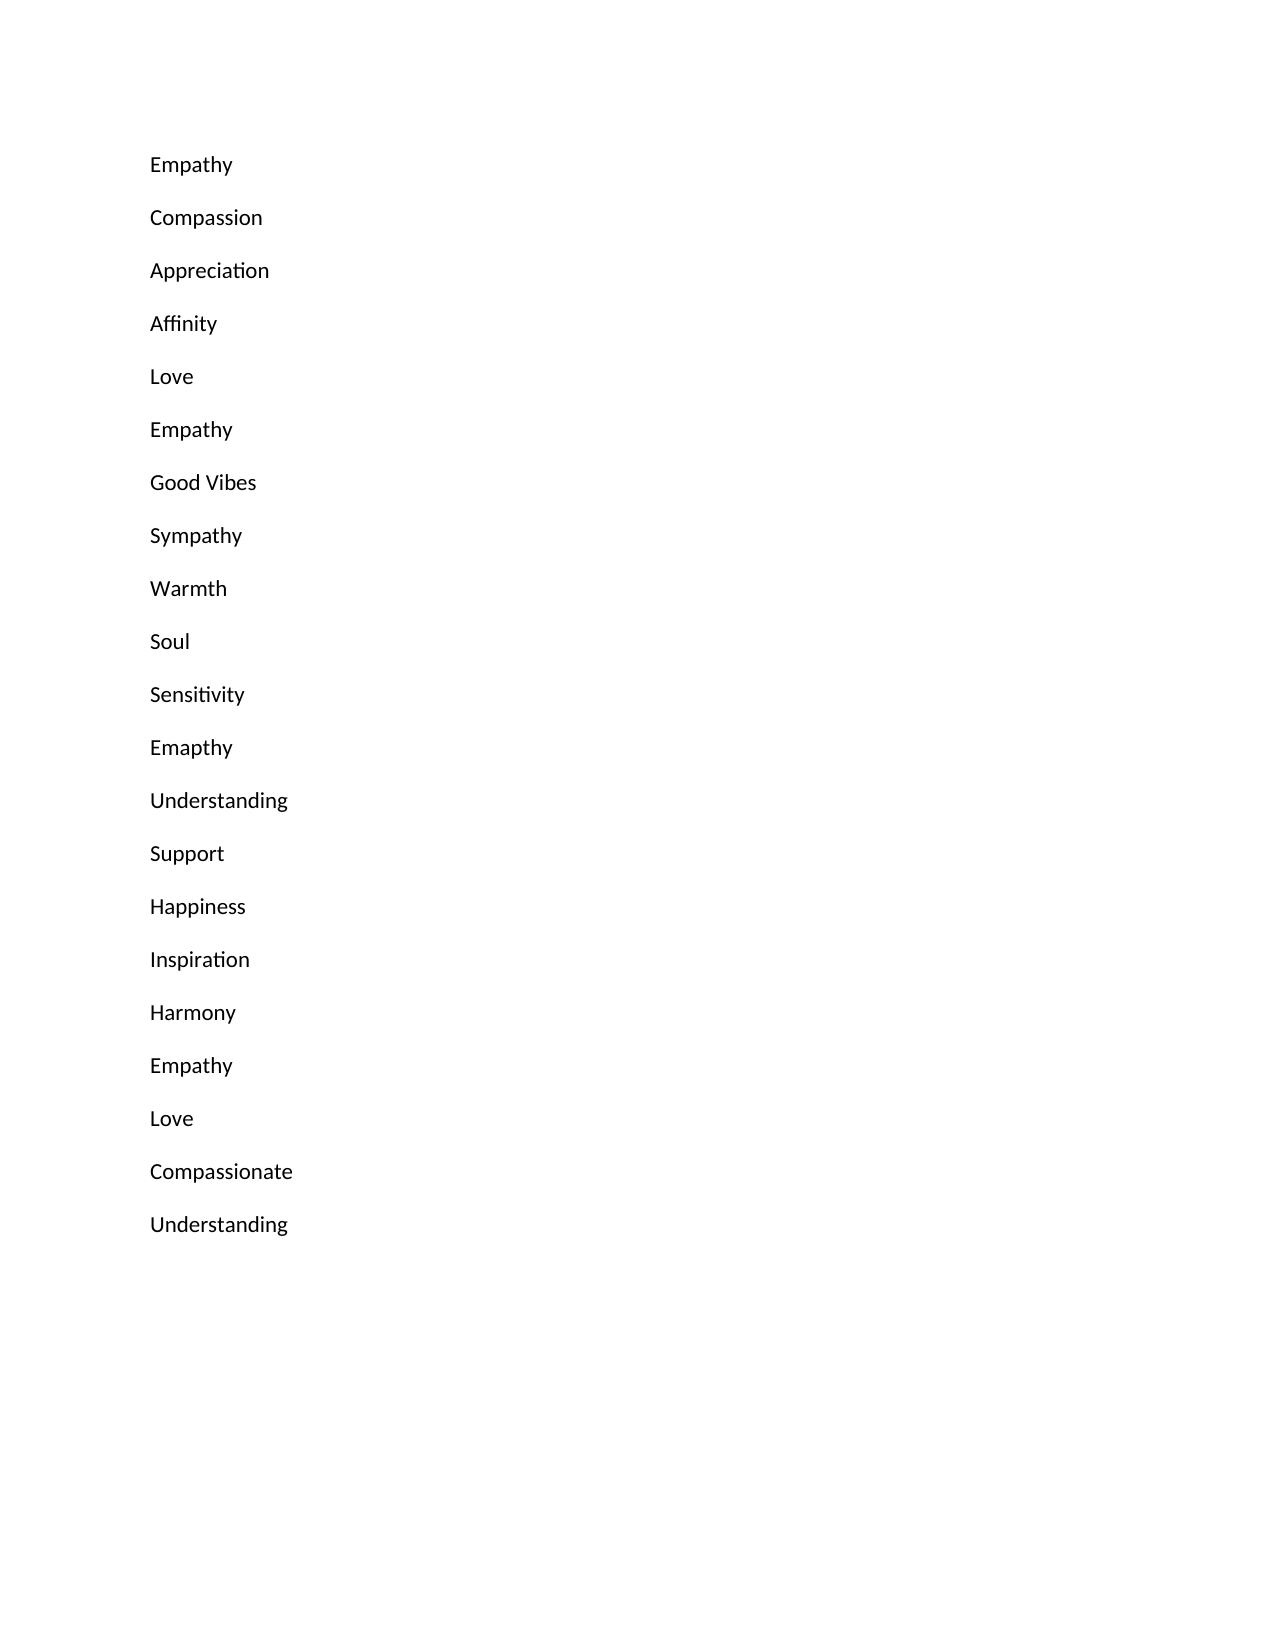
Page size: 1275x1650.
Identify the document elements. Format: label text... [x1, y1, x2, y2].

text Compassion [150, 203, 1125, 231]
text Emapthy [150, 733, 1125, 761]
text Appreciation [150, 256, 1125, 284]
text Compassionate [150, 1157, 1125, 1185]
text Love [150, 362, 1125, 390]
text Inspiration [150, 945, 1125, 973]
text Good Vibes [150, 468, 1125, 496]
text Happiness [150, 892, 1125, 920]
text Soul [150, 627, 1125, 655]
text Understanding [150, 1210, 1125, 1238]
text Love [150, 1104, 1125, 1132]
text Harmony [150, 998, 1125, 1026]
text Empathy [150, 415, 1125, 443]
text Warmth [150, 574, 1125, 602]
text Sympathy [150, 521, 1125, 549]
text Empathy [150, 1051, 1125, 1079]
text Understanding [150, 786, 1125, 814]
text Affinity [150, 309, 1125, 337]
text Support [150, 839, 1125, 867]
text Empathy [150, 150, 1125, 178]
text Sensitivity [150, 680, 1125, 708]
